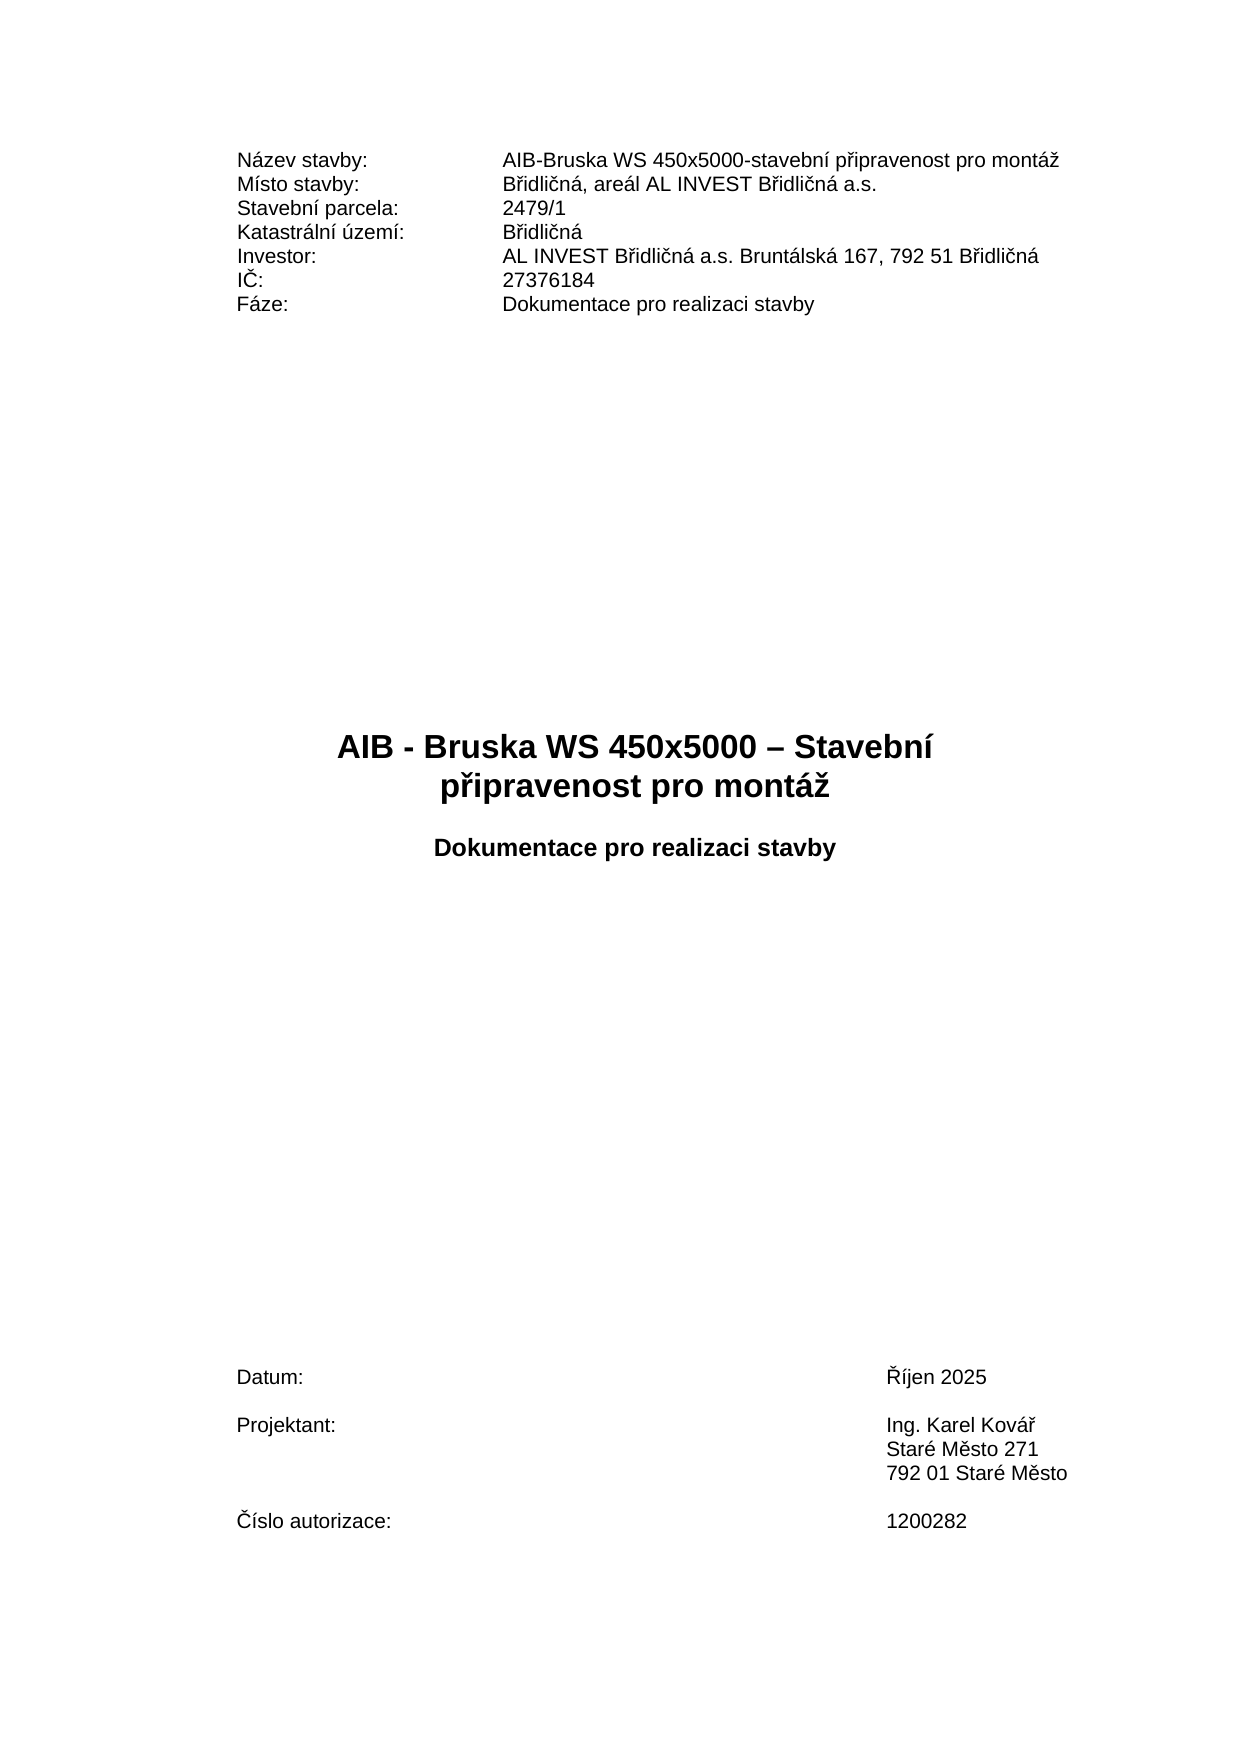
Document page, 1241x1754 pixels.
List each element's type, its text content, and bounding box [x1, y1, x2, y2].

text Místo stavby: Břidličná, areál AL INVEST Břidličná a.s. [237, 172, 1122, 196]
text Název stavby: AIB-Bruska WS 450x5000-stavební připravenost pro montáž [237, 148, 1122, 172]
text Projektant: Ing. Karel Kovář [236, 1413, 1122, 1437]
text Staré Město 271 [236, 1437, 1122, 1461]
text Fáze: Dokumentace pro realizaci stavby [236, 291, 1122, 315]
text 792 01 Staré Město [236, 1461, 1122, 1485]
text Stavební parcela: 2479/1 [237, 196, 1122, 219]
text Katastrální území: Břidličná [237, 219, 1122, 243]
text Datum: Říjen 2025 [236, 1365, 1122, 1389]
text Investor: AL INVEST Břidličná a.s. Bruntálská 167, 792 51 Břidličná [237, 243, 1122, 267]
text Dokumentace pro realizaci stavby [148, 833, 1122, 862]
text Číslo autorizace: 1200282 [236, 1509, 1122, 1533]
text IČ: 27376184 [237, 267, 1122, 291]
text AIB - Bruska WS 450x5000 – Stavební [148, 727, 1122, 766]
text připravenost pro montáž [148, 766, 1122, 804]
